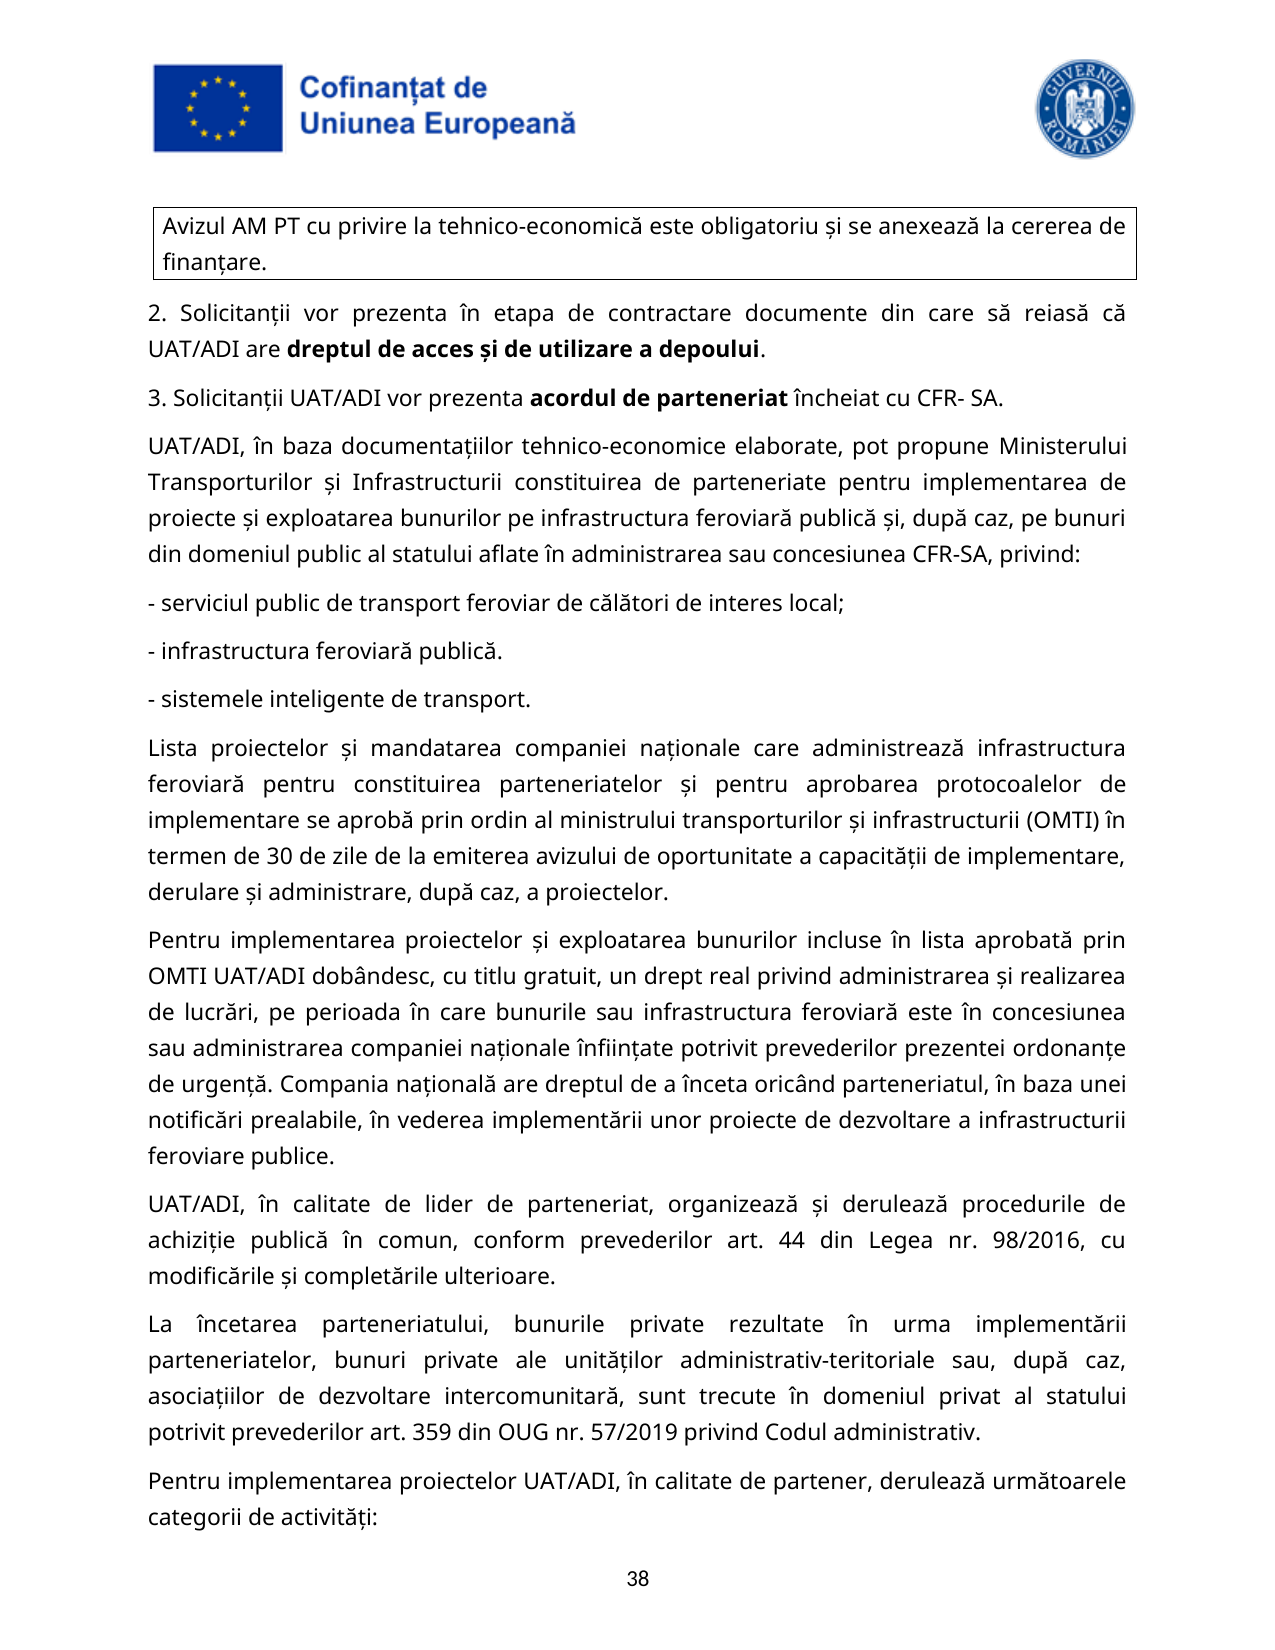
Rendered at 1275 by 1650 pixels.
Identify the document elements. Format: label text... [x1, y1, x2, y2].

text 2. Solicitanții vor prezenta în etapa de contractare documente din care să reiasă că UAT/ADI are dreptul de acces și de utilizare a depoului. [148, 297, 1127, 364]
text UAT/ADI, în baza documentațiilor tehnico-economice elaborate, pot propune Ministerului Transporturilor și Infrastructurii constituirea de parteneriate pentru implementarea de proiecte și exploatarea bunurilor pe infrastructura feroviară publică și, după caz, pe bunuri din domeniul public al statului aflate în administrarea sau concesiunea CFR-SA, privind: [148, 430, 1127, 569]
text - serviciul public de transport feroviar de călători de interes local; [148, 586, 1127, 618]
text UAT/ADI, în calitate de lider de parteneriat, organizează și derulează procedurile de achiziție publică în comun, conform prevederilor art. 44 din Legea nr. 98/2016, cu modificările și completările ulterioare. [148, 1188, 1127, 1291]
text Pentru implementarea proiectelor UAT/ADI, în calitate de partener, derulează următoarele categorii de activități: [148, 1464, 1127, 1532]
text - infrastructura feroviară publică. [148, 635, 1127, 666]
text Avizul AM PT cu privire la tehnico-economică este obligatoriu și se anexează la cererea de finanțare. [154, 208, 1136, 279]
text Pentru implementarea proiectelor și exploatarea bunurilor incluse în lista aprobată prin OMTI UAT/ADI dobândesc, cu titlu gratuit, un drept real privind administrarea și realizarea de lucrări, pe perioada în care bunurile sau infrastructura feroviară este în concesiunea sau administrarea companiei naționale înființate potrivit prevederilor prezentei ordonanțe de urgență. Compania națională are dreptul de a înceta oricând parteneriatul, în baza unei notificări prealabile, în vederea implementării unor proiecte de dezvoltare a infrastructurii feroviare publice. [148, 924, 1127, 1171]
text 3. Solicitanții UAT/ADI vor prezenta acordul de parteneriat încheiat cu CFR- SA. [148, 382, 1127, 413]
text Lista proiectelor și mandatarea companiei naționale care administrează infrastructura feroviară pentru constituirea parteneriatelor și pentru aprobarea protocoalelor de implementare se aprobă prin ordin al ministrului transporturilor și infrastructurii (OMTI) în termen de 30 de zile de la emiterea avizului de oportunitate a capacității de implementare, derulare și administrare, după caz, a proiectelor. [148, 732, 1127, 907]
text La încetarea parteneriatului, bunurile private rezultate în urma implementării parteneriatelor, bunuri private ale unităților administrativ-teritoriale sau, după caz, asociațiilor de dezvoltare intercomunitară, sunt trecute în domeniul privat al statului potrivit prevederilor art. 359 din OUG nr. 57/2019 privind Codul administrativ. [148, 1308, 1127, 1447]
picture [147, 59, 1137, 161]
text - sistemele inteligente de transport. [148, 683, 1127, 714]
